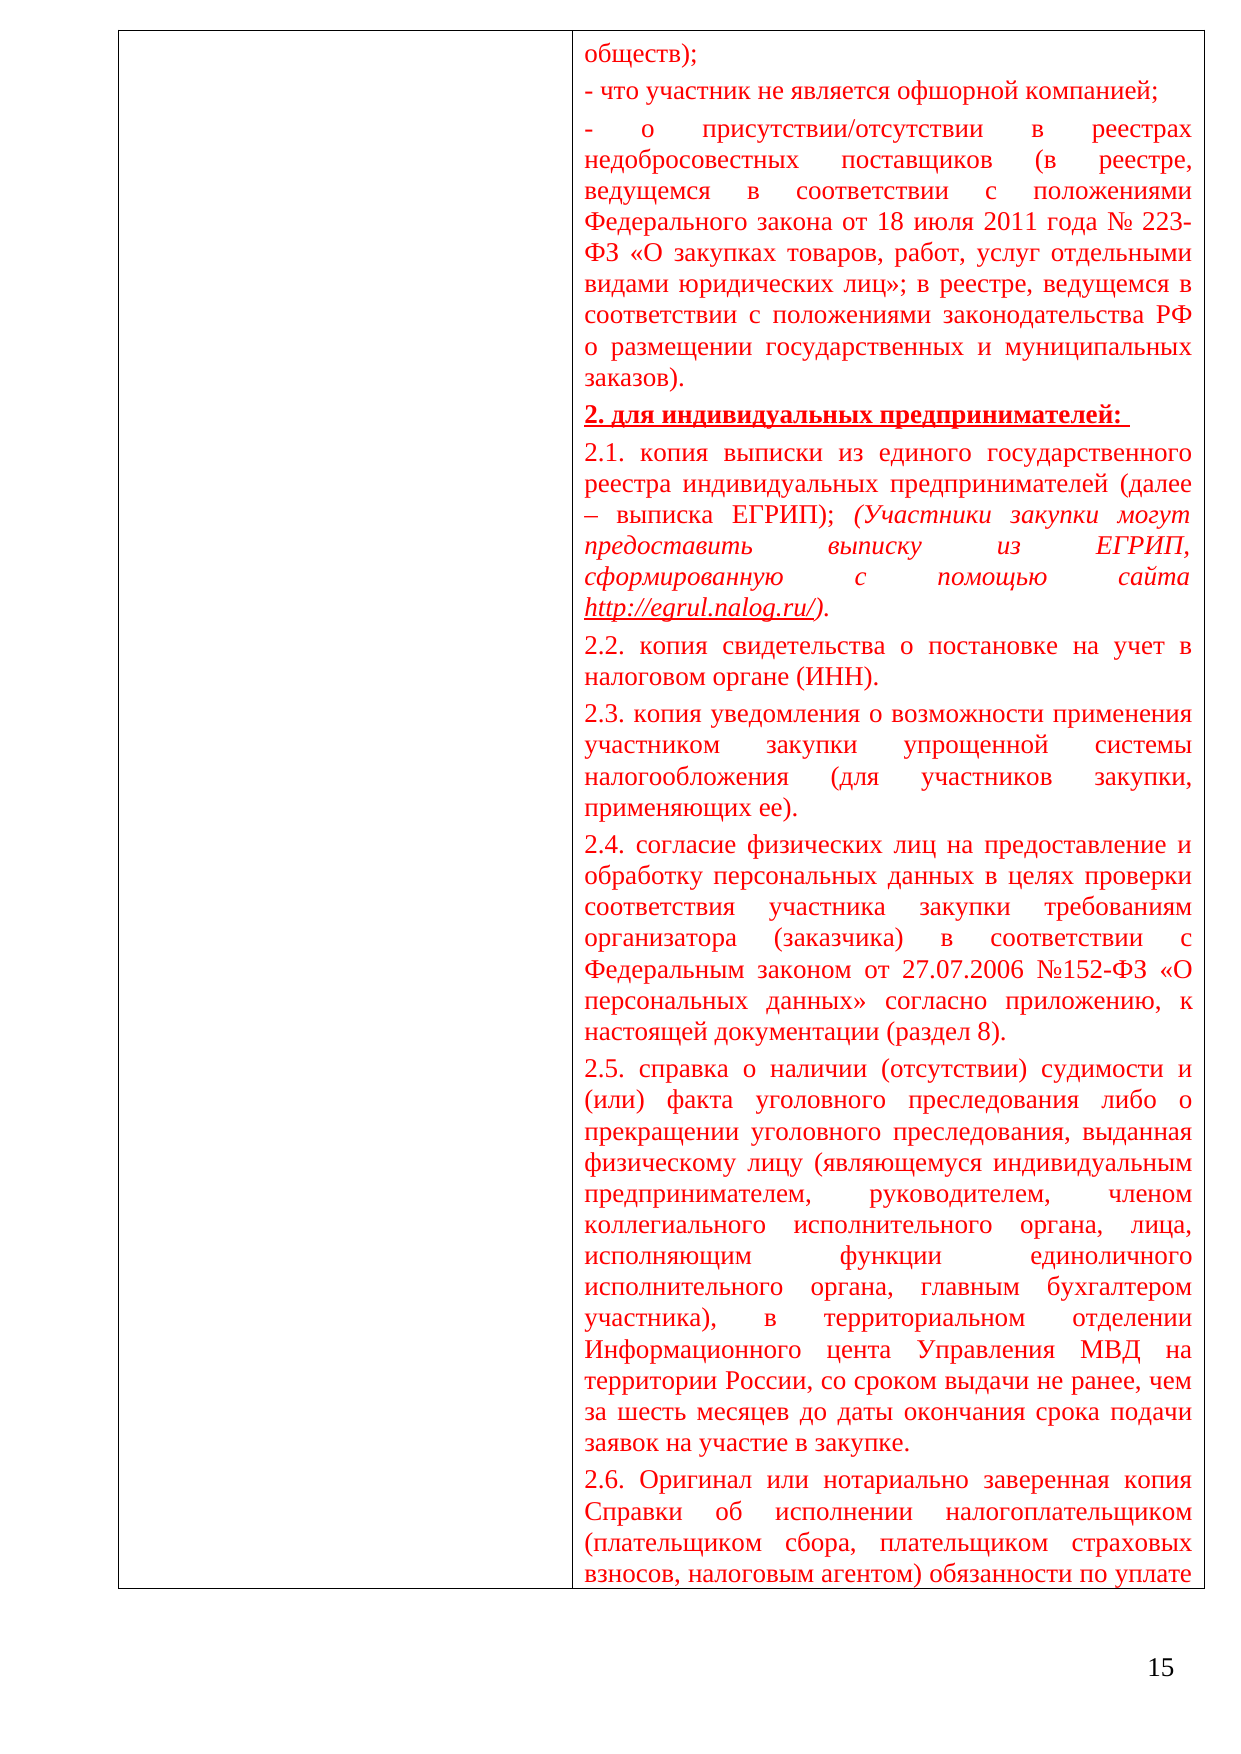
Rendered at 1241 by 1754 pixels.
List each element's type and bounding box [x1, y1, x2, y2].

table_cell [573, 31, 1204, 1588]
table_cell [119, 31, 572, 1588]
